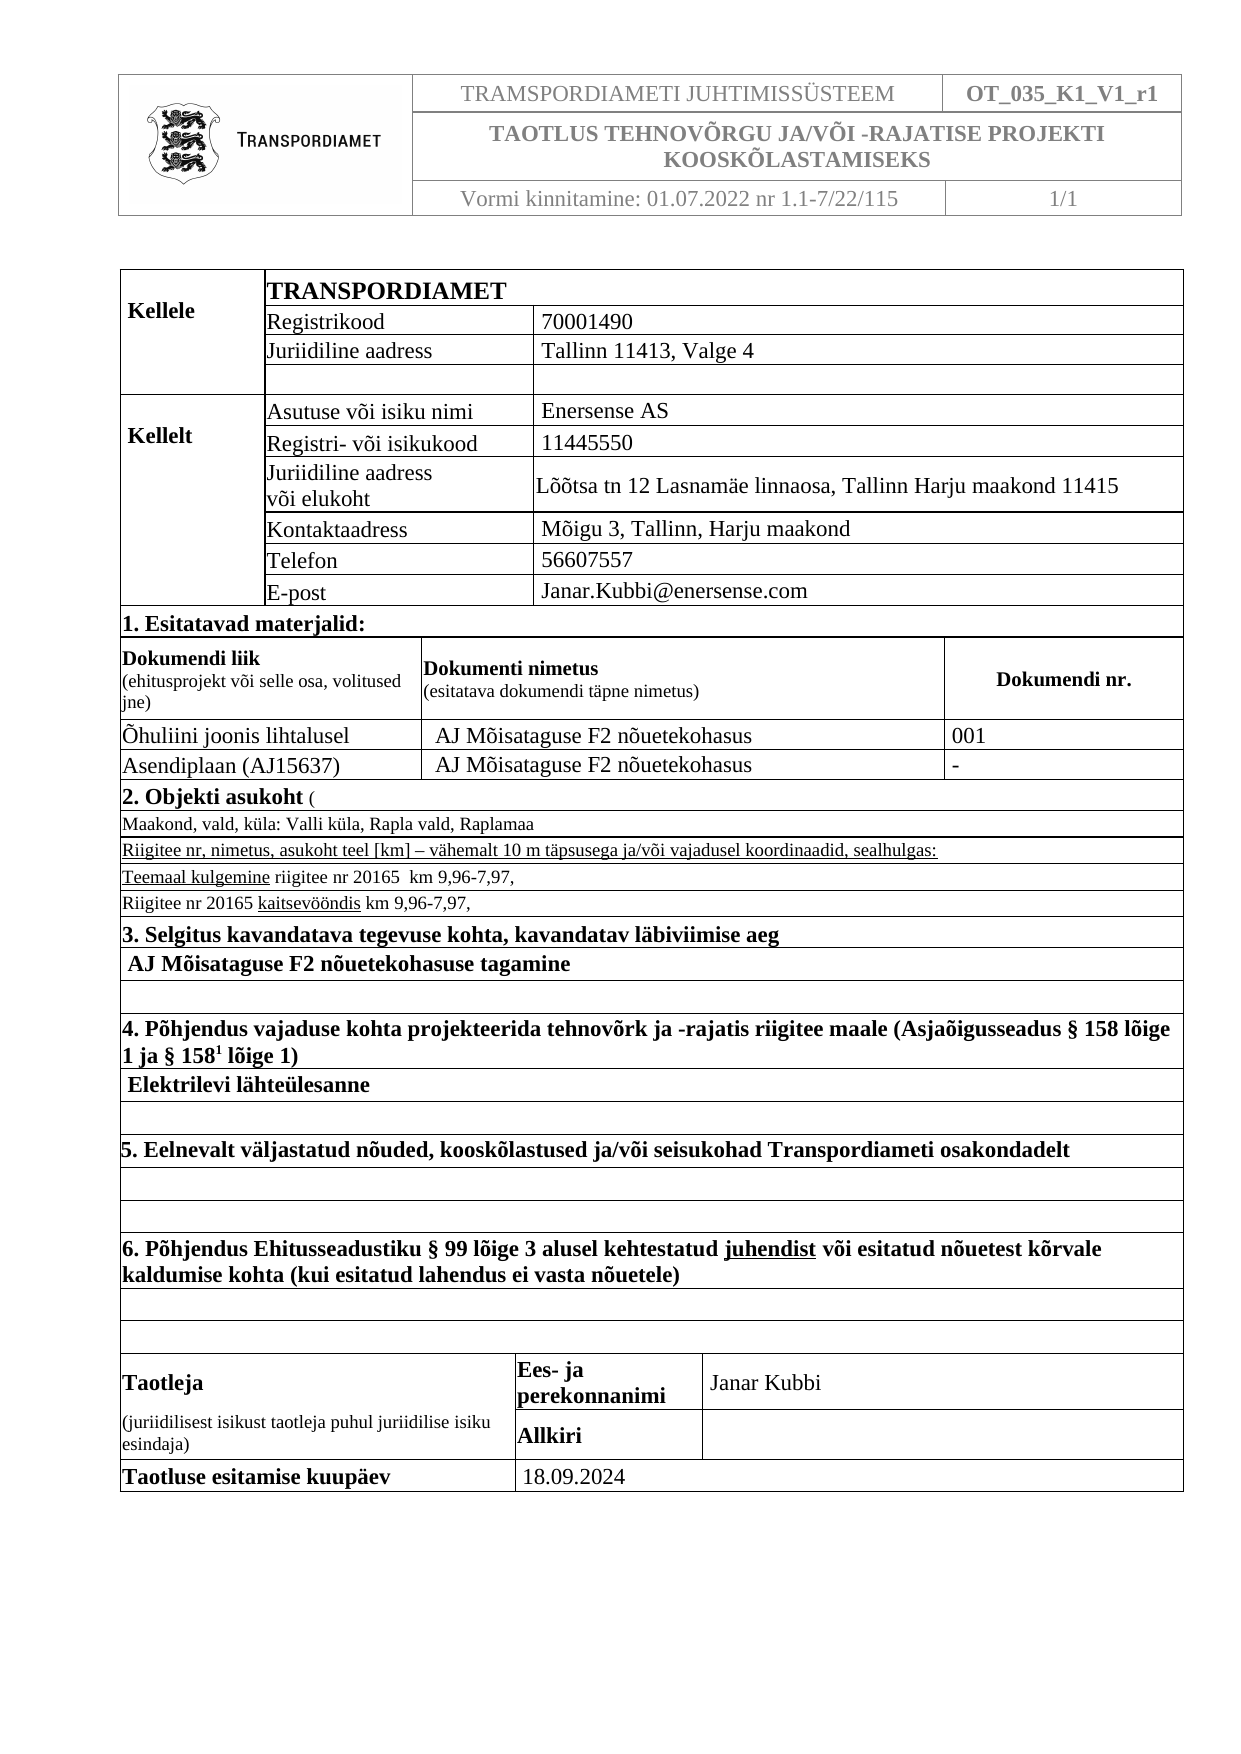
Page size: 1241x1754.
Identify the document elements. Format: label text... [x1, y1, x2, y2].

table_cell Dokumendi liik (ehitusprojekt või selle osa, volitused jne) [121, 638, 421, 719]
table_cell Riigitee nr, nimetus, asukoht teel [km] – vähemalt 10 m täpsusega ja/või vajadusel koordinaadid, sealhulgas: [121, 838, 1183, 863]
table_cell [121, 1201, 1183, 1232]
table_cell Dokumenti nimetus (esitatava dokumendi täpne nimetus) [422, 638, 944, 719]
table_cell [121, 981, 1183, 1013]
table_cell Allkiri [516, 1410, 702, 1459]
table_header TRANSPORDIAMET [266, 270, 1183, 304]
picture [129, 85, 402, 204]
table_cell Riigitee nr 20165 kaitsevööndis km 9,96-7,97, [121, 891, 1183, 916]
table_cell 4. Põhjendus vajaduse kohta projekteerida tehnovõrk ja -rajatis riigitee maale (Asjaõigusseadus § 158 lõige 1 ja § 1581 lõige 1) [121, 1014, 1183, 1068]
table_cell Janar.Kubbi@enersense.com [534, 575, 1183, 605]
table_cell 5. Eelnevalt väljastatud nõuded, kooskõlastused ja/või seisukohad Transpordiameti osakondadelt [121, 1135, 1183, 1167]
table_cell Ees- ja perekonnanimi [516, 1354, 702, 1408]
table_cell - [945, 750, 1183, 778]
table_header Kellele [121, 270, 264, 393]
table_cell Asutuse või isiku nimi [266, 395, 533, 425]
table_cell Mõigu 3, Tallinn, Harju maakond [534, 513, 1183, 543]
table_cell 70001490 [534, 306, 1183, 334]
table_cell Asendiplaan (AJ15637) [121, 750, 421, 778]
table_cell Taotluse esitamise kuupäev [121, 1460, 515, 1491]
table_cell E-post [266, 575, 533, 605]
table_cell Juriidiline aadress või elukoht [266, 457, 533, 511]
table_cell Dokumendi nr. [945, 638, 1183, 719]
table_cell [121, 1102, 1183, 1134]
table_cell Enersense AS [534, 395, 1183, 425]
table_cell [121, 1321, 1183, 1353]
table_cell (juriidilisest isikust taotleja puhul juriidilise isiku esindaja) [121, 1409, 515, 1459]
table_cell 6. Põhjendus Ehitusseadustiku § 99 lõige 3 alusel kehtestatud juhendist või esitatud nõuetest kõrvale kaldumise kohta (kui esitatud lahendus ei vasta nõuetele) [121, 1233, 1183, 1288]
table_cell AJ Mõisataguse F2 nõuetekohasuse tagamine [121, 948, 1183, 980]
table_cell 56607557 [534, 544, 1183, 574]
table_cell Lõõtsa tn 12 Lasnamäe linnaosa, Tallinn Harju maakond 11415 [534, 457, 1183, 511]
table_cell Maakond, vald, küla: Valli küla, Rapla vald, Raplamaa [121, 811, 1183, 836]
table_cell [266, 365, 533, 393]
table_cell Kellelt [121, 395, 264, 605]
table_cell [534, 365, 1183, 393]
table_cell Registri- või isikukood [266, 426, 533, 456]
table_cell Teemaal kulgemine riigitee nr 20165 km 9,96-7,97, [121, 864, 1183, 889]
table_cell Õhuliini joonis lihtalusel [121, 720, 421, 749]
table_cell Tallinn 11413, Valge 4 [534, 335, 1183, 364]
table_cell 18.09.2024 [516, 1460, 1183, 1491]
table_cell AJ Mõisataguse F2 nõuetekohasus [422, 720, 944, 749]
table_cell 3. Selgitus kavandatava tegevuse kohta, kavandatav läbiviimise aeg [121, 917, 1183, 947]
table_cell 2. Objekti asukoht ( [121, 780, 1183, 810]
table_cell [121, 1289, 1183, 1320]
table_cell 001 [945, 720, 1183, 749]
table_cell [121, 1168, 1183, 1199]
table_cell Telefon [266, 544, 533, 574]
table_cell 1. Esitatavad materjalid: [121, 606, 1183, 636]
table_cell Janar Kubbi [703, 1354, 1183, 1408]
table_cell Kontaktaadress [266, 513, 533, 543]
table_cell Elektrilevi lähteülesanne [121, 1069, 1183, 1101]
table_cell 11445550 [534, 426, 1183, 456]
table_cell Registrikood [266, 306, 533, 334]
table_cell Juriidiline aadress [266, 335, 533, 364]
table_cell AJ Mõisataguse F2 nõuetekohasus [422, 750, 944, 778]
table_cell Taotleja [121, 1354, 515, 1408]
table_cell [703, 1410, 1183, 1459]
